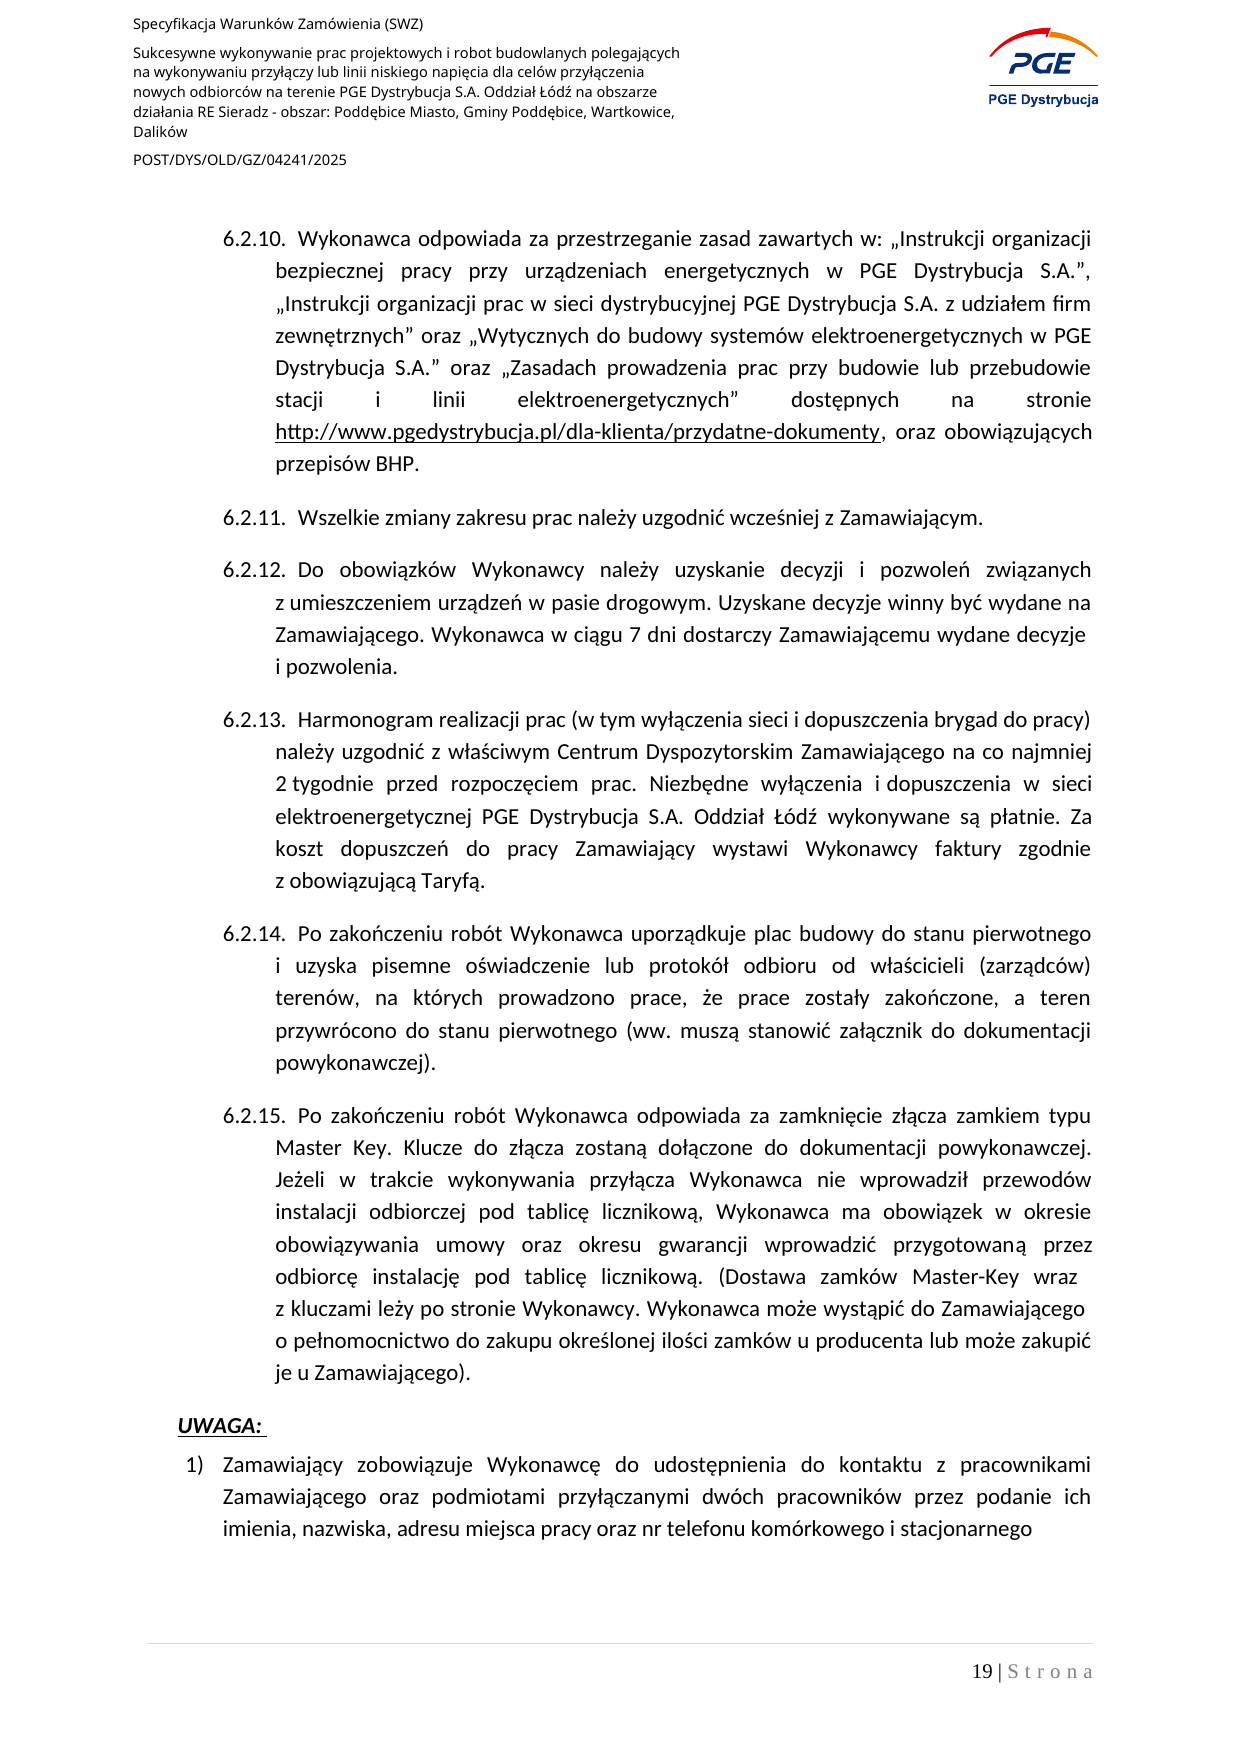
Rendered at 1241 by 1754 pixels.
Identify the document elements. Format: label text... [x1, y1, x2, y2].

list Zamawiający zobowiązuje Wykonawcę do udostępnienia do kontaktu z pracownikami Zamawiającego oraz podmiotami przyłączanymi dwóch pracowników przez podanie ich imienia, nazwiska, adresu miejsca pracy oraz nr telefonu komórkowego i stacjonarnego [185, 1450, 1093, 1542]
subtitle Po zakończeniu robót Wykonawca odpowiada za zamknięcie złącza zamkiem typu Master Key. Klucze do złącza zostaną dołączone do dokumentacji powykonawczej. Jeżeli w trakcie wykonywania przyłącza Wykonawca nie wprowadził przewodów instalacji odbiorczej pod tablicę licznikową, Wykonawca ma obowiązek w okresie obowiązywania umowy oraz okresu gwarancji wprowadzić przygotowaną przez odbiorcę instalację pod tablicę licznikową. (Dostawa zamków Master-Key wraz z kluczami leży po stronie Wykonawcy. Wykonawca może wystąpić do Zamawiającego o pełnomocnictwo do zakupu określonej ilości zamków u producenta lub może zakupić je u Zamawiającego). [223, 1101, 1093, 1386]
text UWAGA: [177, 1411, 1093, 1439]
subtitle Wykonawca odpowiada za przestrzeganie zasad zawartych w: „Instrukcji organizacji bezpiecznej pracy przy urządzeniach energetycznych w PGE Dystrybucja S.A.”, „Instrukcji organizacji prac w sieci dystrybucyjnej PGE Dystrybucja S.A. z udziałem firm zewnętrznych” oraz „Wytycznych do budowy systemów elektroenergetycznych w PGE Dystrybucja S.A.” oraz „Zasadach prowadzenia prac przy budowie lub przebudowie stacji i linii elektroenergetycznych” dostępnych na stronie http://www.pgedystrybucja.pl/dla-klienta/przydatne-dokumenty, oraz obowiązujących przepisów BHP. [223, 224, 1093, 478]
subtitle Do obowiązków Wykonawcy należy uzyskanie decyzji i pozwoleń związanych z umieszczeniem urządzeń w pasie drogowym. Uzyskane decyzje winny być wydane na Zamawiającego. Wykonawca w ciągu 7 dni dostarczy Zamawiającemu wydane decyzje i pozwolenia. [223, 556, 1093, 680]
subtitle Harmonogram realizacji prac (w tym wyłączenia sieci i dopuszczenia brygad do pracy) należy uzgodnić z właściwym Centrum Dyspozytorskim Zamawiającego na co najmniej 2 tygodnie przed rozpoczęciem prac. Niezbędne wyłączenia i dopuszczenia w sieci elektroenergetycznej PGE Dystrybucja S.A. Oddział Łódź wykonywane są płatnie. Za koszt dopuszczeń do pracy Zamawiający wystawi Wykonawcy faktury zgodnie z obowiązującą Taryfą. [223, 705, 1093, 894]
subtitle Wszelkie zmiany zakresu prac należy uzgodnić wcześniej z Zamawiającym. [223, 503, 1093, 531]
subtitle Po zakończeniu robót Wykonawca uporządkuje plac budowy do stanu pierwotnego i uzyska pisemne oświadczenie lub protokół odbioru od właścicieli (zarządców) terenów, na których prowadzono prace, że prace zostały zakończone, a teren przywrócono do stanu pierwotnego (ww. muszą stanowić załącznik do dokumentacji powykonawczej). [223, 919, 1093, 1076]
